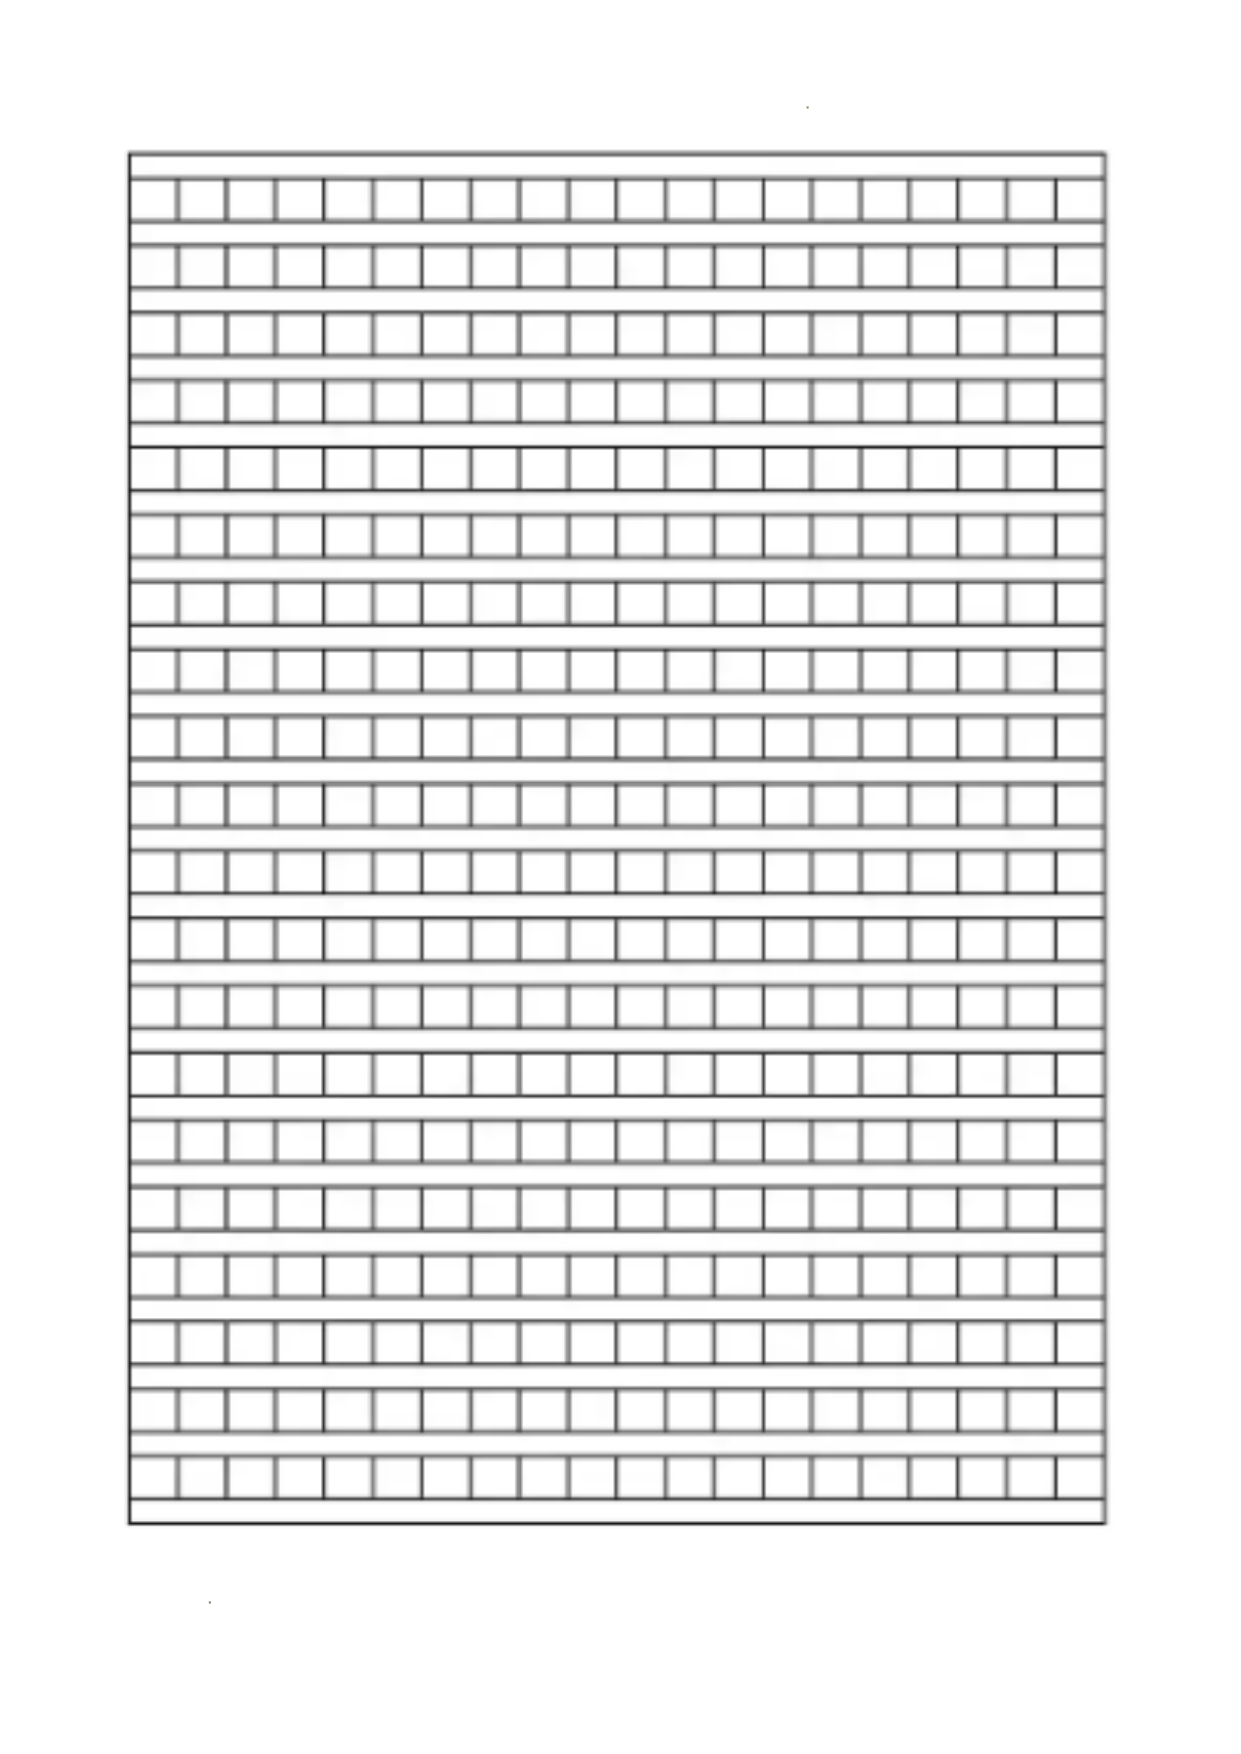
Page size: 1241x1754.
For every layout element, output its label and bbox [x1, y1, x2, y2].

picture [83, 133, 1157, 1560]
